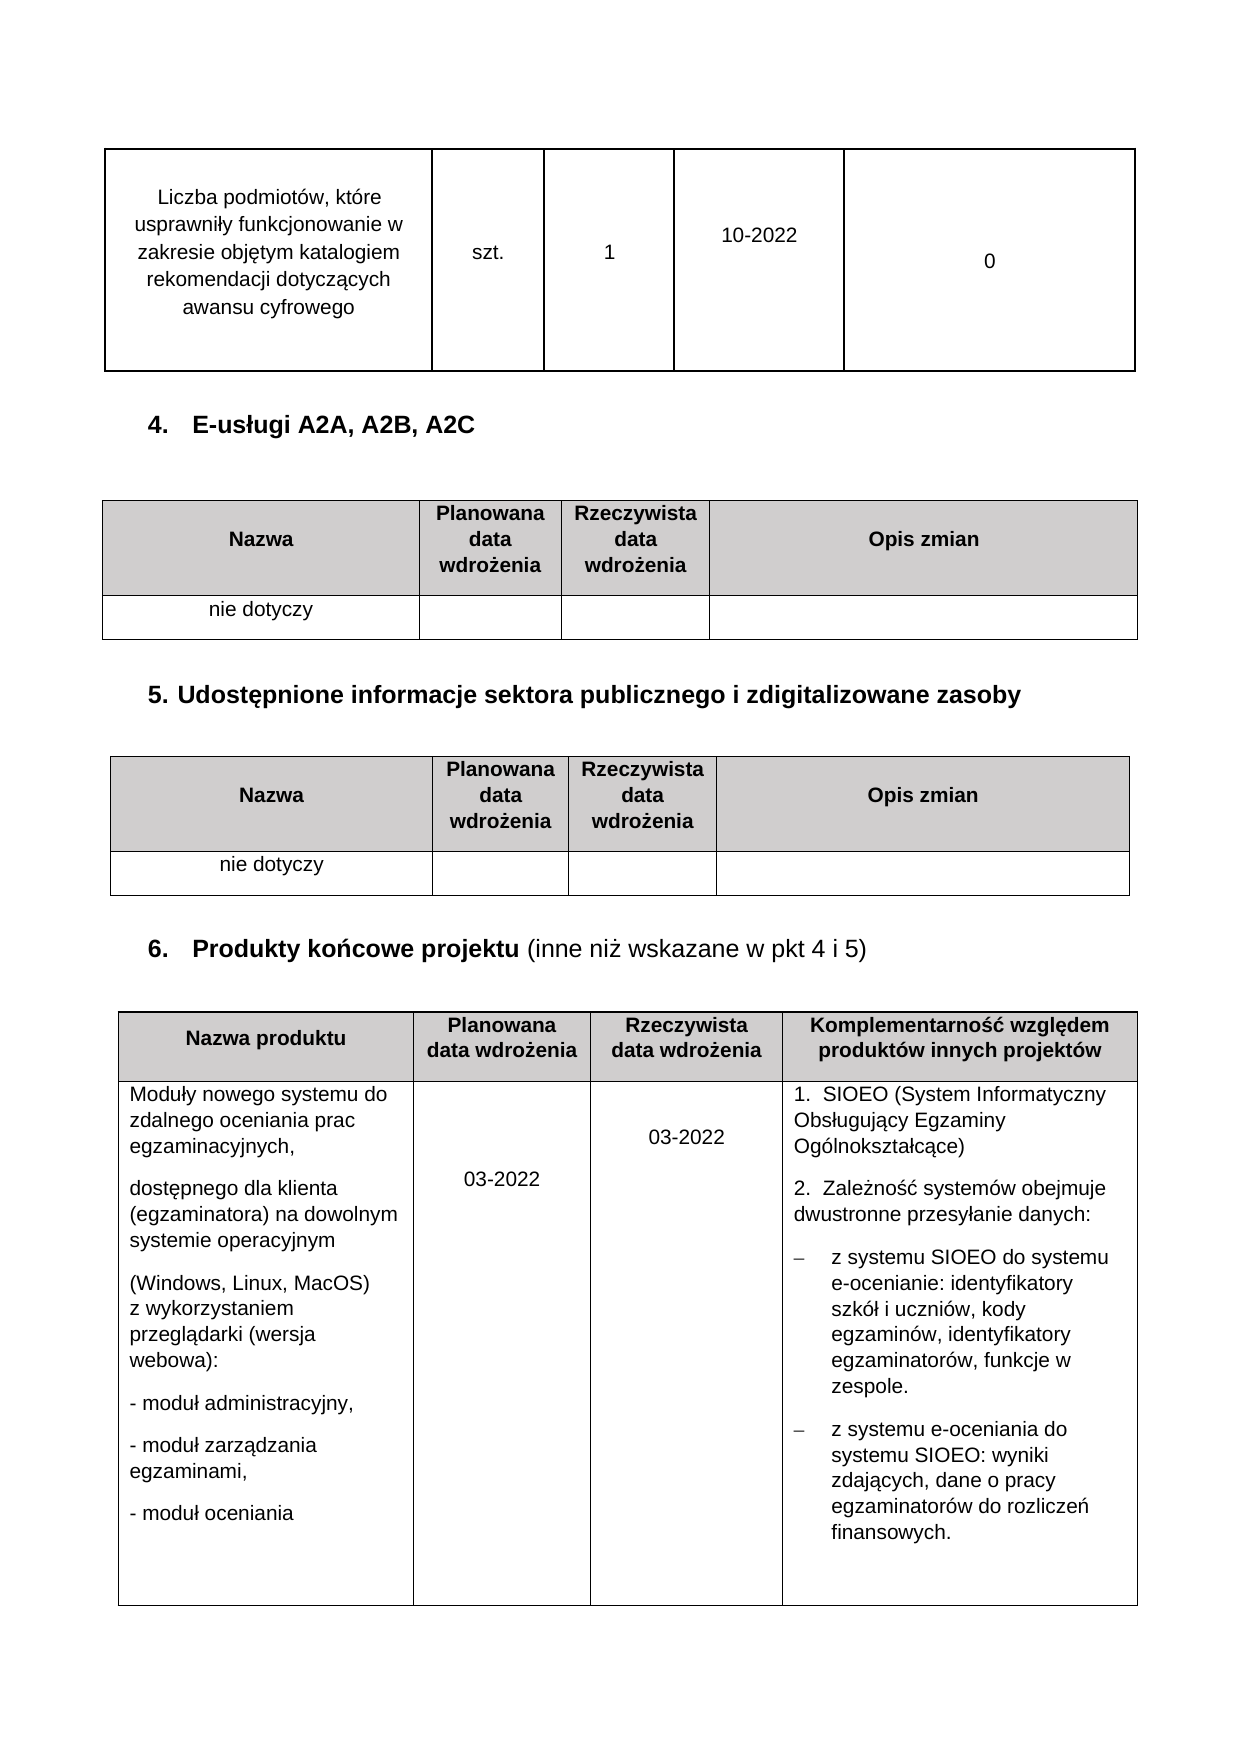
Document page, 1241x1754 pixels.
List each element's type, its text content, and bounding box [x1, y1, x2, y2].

table_header Opis zmian [710, 501, 1137, 595]
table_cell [119, 1082, 413, 1605]
table_header Planowana data wdrożenia [433, 757, 568, 851]
table_cell 03-2022 [414, 1082, 590, 1605]
subtitle Produkty końcowe projektu (inne niż wskazane w pkt 4 i 5) [148, 933, 1093, 962]
table_cell [420, 596, 561, 639]
table_header Opis zmian [717, 757, 1129, 851]
table_header Nazwa [103, 501, 419, 595]
table_header Nazwa produktu [119, 1013, 413, 1081]
table_header Rzeczywista data wdrożenia [569, 757, 716, 851]
table_cell [717, 852, 1129, 895]
subtitle E-usługi A2A, A2B, A2C [148, 409, 1093, 438]
table_cell [433, 852, 568, 895]
table_header Rzeczywista data wdrożenia [591, 1013, 782, 1081]
subtitle Udostępnione informacje sektora publicznego i zdigitalizowane zasoby [148, 678, 1093, 709]
table_cell [562, 596, 709, 639]
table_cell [783, 1082, 1137, 1605]
table_cell szt. [433, 150, 543, 370]
table_cell 03-2022 [591, 1082, 782, 1605]
table_cell nie dotyczy [103, 596, 419, 639]
table_header Planowana data wdrożenia [420, 501, 561, 595]
table_cell [569, 852, 716, 895]
table_header Planowana data wdrożenia [414, 1013, 590, 1081]
table_cell [710, 596, 1137, 639]
table_cell 10-2022 [675, 150, 843, 370]
table_header Komplementarność względem produktów innych projektów [783, 1013, 1137, 1081]
table_cell Liczba podmiotów, które usprawniły funkcjonowanie w zakresie objętym katalogiem rekomendacji dotyczących awansu cyfrowego [106, 150, 431, 370]
table_cell 1 [545, 150, 673, 370]
table_header Rzeczywista data wdrożenia [562, 501, 709, 595]
table_cell nie dotyczy [111, 852, 432, 895]
table_cell 0 [845, 150, 1134, 370]
table_header Nazwa [111, 757, 432, 851]
